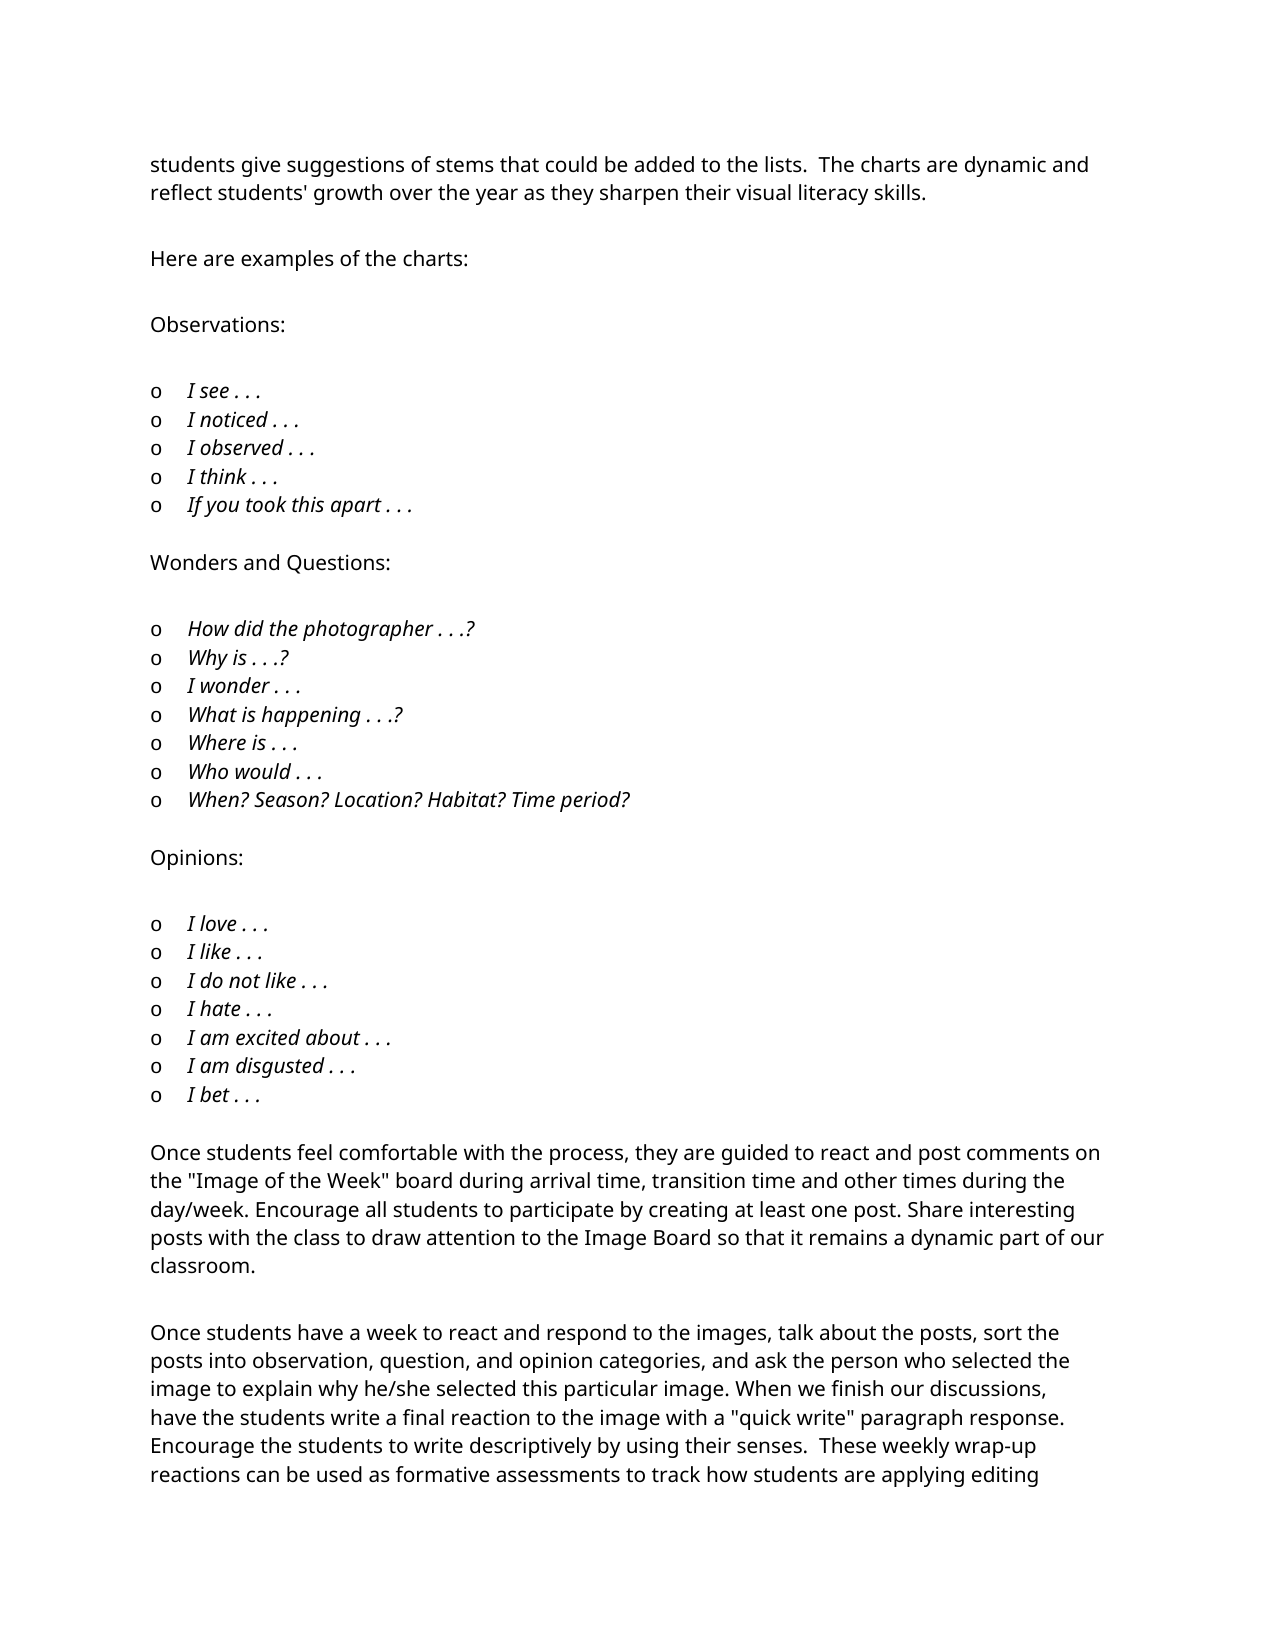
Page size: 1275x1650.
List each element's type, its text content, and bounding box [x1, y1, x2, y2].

text Opinions: [150, 843, 1125, 871]
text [150, 1318, 1087, 1488]
list I bet . . . [150, 1080, 1087, 1109]
list I am excited about . . . [150, 1023, 1087, 1052]
list I am disgusted . . . [150, 1052, 1087, 1080]
list I observed . . . [150, 433, 1087, 462]
list I like . . . [150, 937, 1087, 966]
list What is happening . . .? [150, 700, 1087, 728]
list I do not like . . . [150, 966, 1087, 994]
list Where is . . . [150, 728, 1087, 757]
list I noticed . . . [150, 405, 1087, 433]
list Why is . . .? [150, 643, 1087, 671]
list I wonder . . . [150, 671, 1087, 700]
list How did the photographer . . .? [150, 614, 1087, 643]
text Once students feel comfortable with the process, they are guided to react and post comments on the "Image of the Week" board during arrival time, transition time and other times during the day/week. Encourage all students to participate by creating at least one post. Share interesting posts with the class to draw attention to the Image Board so that it remains a dynamic part of our classroom. [150, 1138, 1125, 1280]
text Observations: [150, 310, 1125, 339]
list I think . . . [150, 462, 1087, 490]
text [150, 150, 1125, 207]
list I hate . . . [150, 994, 1087, 1023]
list I see . . . [150, 376, 1087, 405]
list If you took this apart . . . [150, 490, 1087, 519]
text Here are examples of the charts: [150, 244, 1125, 273]
list Who would . . . [150, 757, 1087, 785]
list I love . . . [150, 909, 1087, 937]
list When? Season? Location? Habitat? Time period? [150, 785, 1087, 814]
text Wonders and Questions: [150, 548, 1125, 577]
